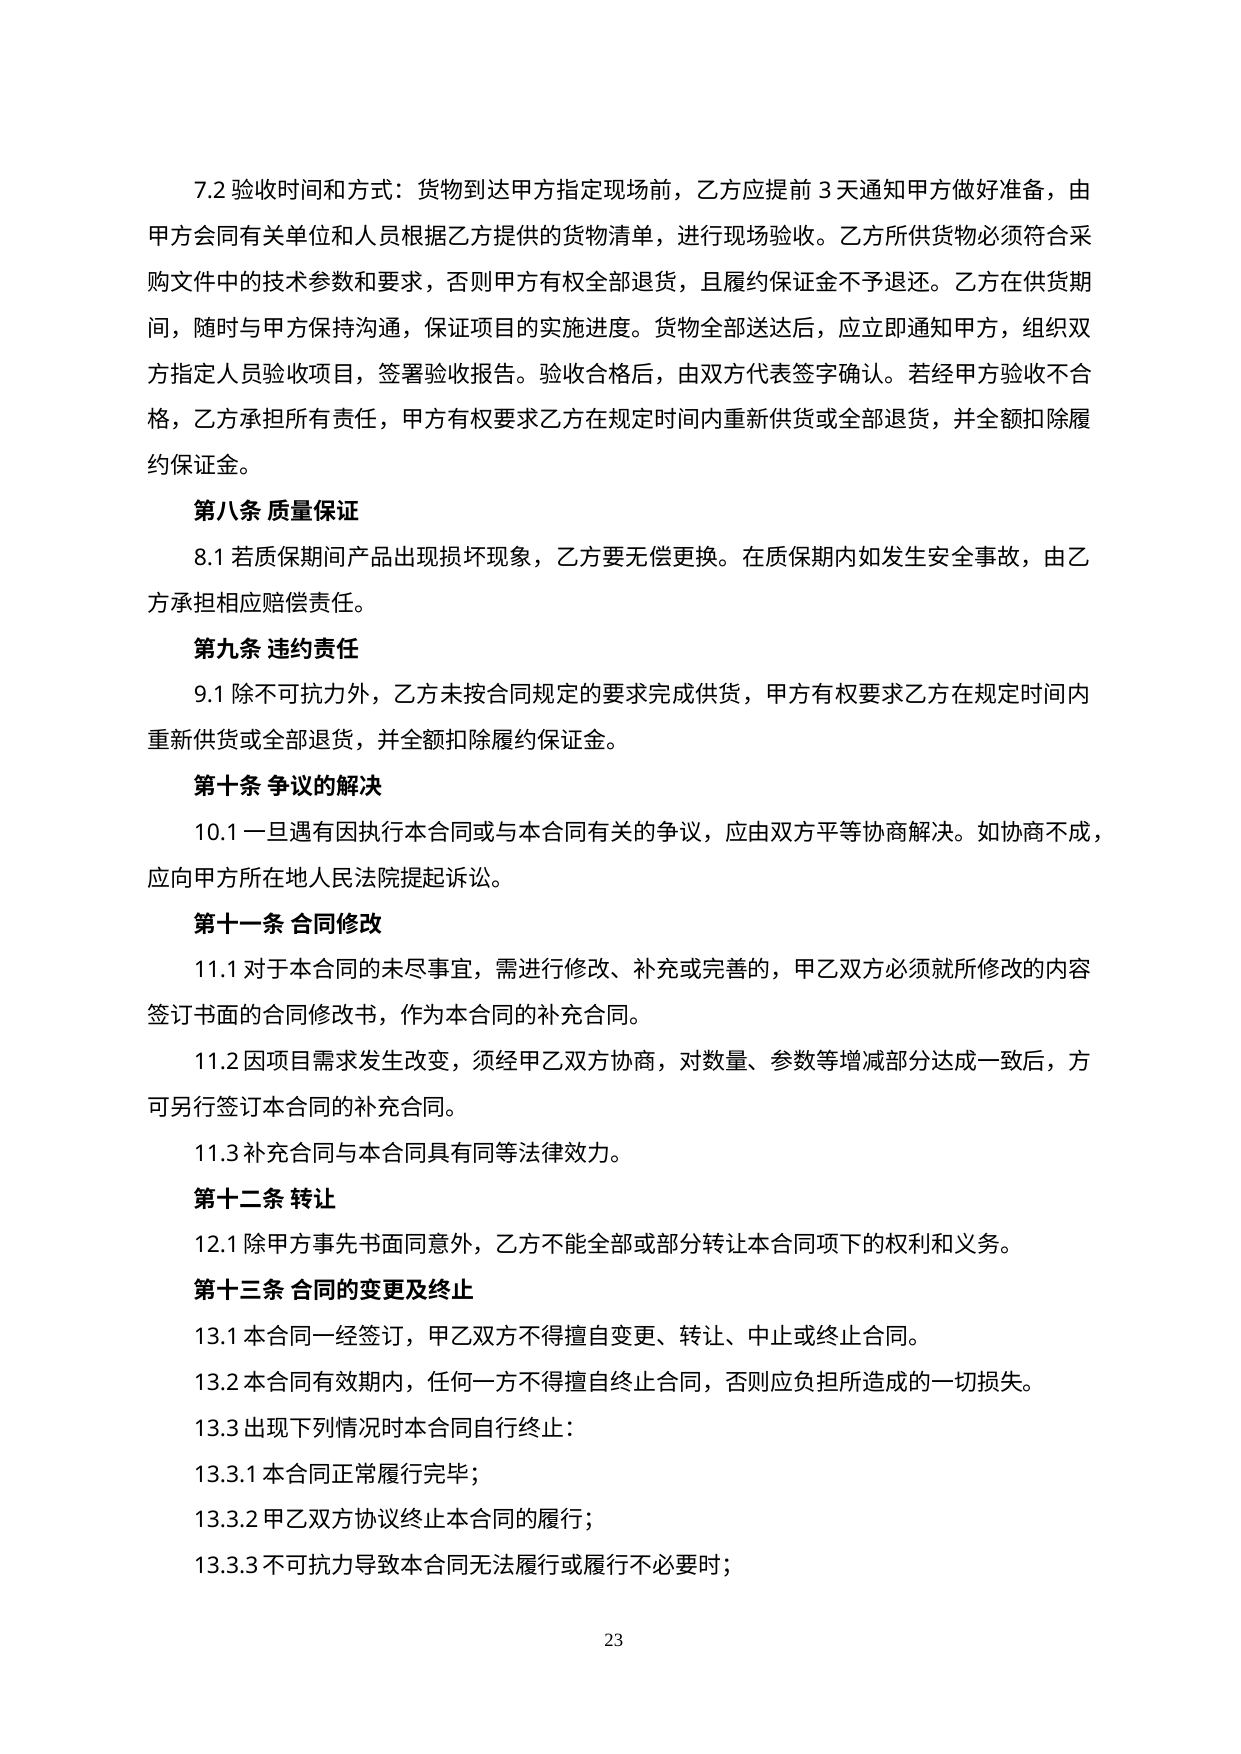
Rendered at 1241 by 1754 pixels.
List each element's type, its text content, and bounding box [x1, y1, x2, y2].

text 第八条 质量保证 [148, 483, 1093, 529]
text 12.1除甲方事先书面同意外，乙方不能全部或部分转让本合同项下的权利和义务。 [148, 1216, 1093, 1262]
text 13.2本合同有效期内，任何一方不得擅自终止合同，否则应负担所造成的一切损失。 [148, 1354, 1093, 1399]
text 11.3补充合同与本合同具有同等法律效力。 [148, 1124, 1093, 1170]
text 9.1除不可抗力外，乙方未按合同规定的要求完成供货，甲方有权要求乙方在规定时间内重新供货或全部退货，并全额扣除履约保证金。 [148, 666, 1093, 758]
text 第十条 争议的解决 [148, 758, 1093, 804]
text 第十一条 合同修改 [148, 895, 1093, 941]
text 第九条 违约责任 [148, 620, 1093, 666]
text 10.1一旦遇有因执行本合同或与本合同有关的争议，应由双方平等协商解决。如协商不成，应向甲方所在地人民法院提起诉讼。 [148, 804, 1093, 895]
text 第十三条 合同的变更及终止 [148, 1262, 1093, 1308]
text 13.3.1本合同正常履行完毕； [148, 1445, 1093, 1491]
text 8.1若质保期间产品出现损坏现象，乙方要无偿更换。在质保期内如发生安全事故，由乙方承担相应赔偿责任。 [148, 529, 1093, 620]
text 13.1本合同一经签订，甲乙双方不得擅自变更、转让、中止或终止合同。 [148, 1308, 1093, 1354]
text 13.3.2甲乙双方协议终止本合同的履行； [148, 1491, 1093, 1537]
text 13.3.3不可抗力导致本合同无法履行或履行不必要时； [148, 1537, 1093, 1583]
text 第十二条 转让 [148, 1170, 1093, 1216]
text 11.1对于本合同的未尽事宜，需进行修改、补充或完善的，甲乙双方必须就所修改的内容签订书面的合同修改书，作为本合同的补充合同。 [148, 941, 1093, 1033]
text 13.3出现下列情况时本合同自行终止： [148, 1399, 1093, 1445]
text 7.2验收时间和方式：货物到达甲方指定现场前，乙方应提前3天通知甲方做好准备，由甲方会同有关单位和人员根据乙方提供的货物清单，进行现场验收。乙方所供货物必须符合采购文件中的技术参数和要求，否则甲方有权全部退货，且履约保证金不予退还。乙方在供货期间，随时与甲方保持沟通，保证项目的实施进度。货物全部送达后，应立即通知甲方，组织双方指定人员验收项目，签署验收报告。验收合格后，由双方代表签字确认。若经甲方验收不合格，乙方承担所有责任，甲方有权要求乙方在规定时间内重新供货或全部退货，并全额扣除履约保证金。 [148, 162, 1093, 483]
text 11.2因项目需求发生改变，须经甲乙双方协商，对数量、参数等增减部分达成一致后，方可另行签订本合同的补充合同。 [148, 1033, 1093, 1124]
